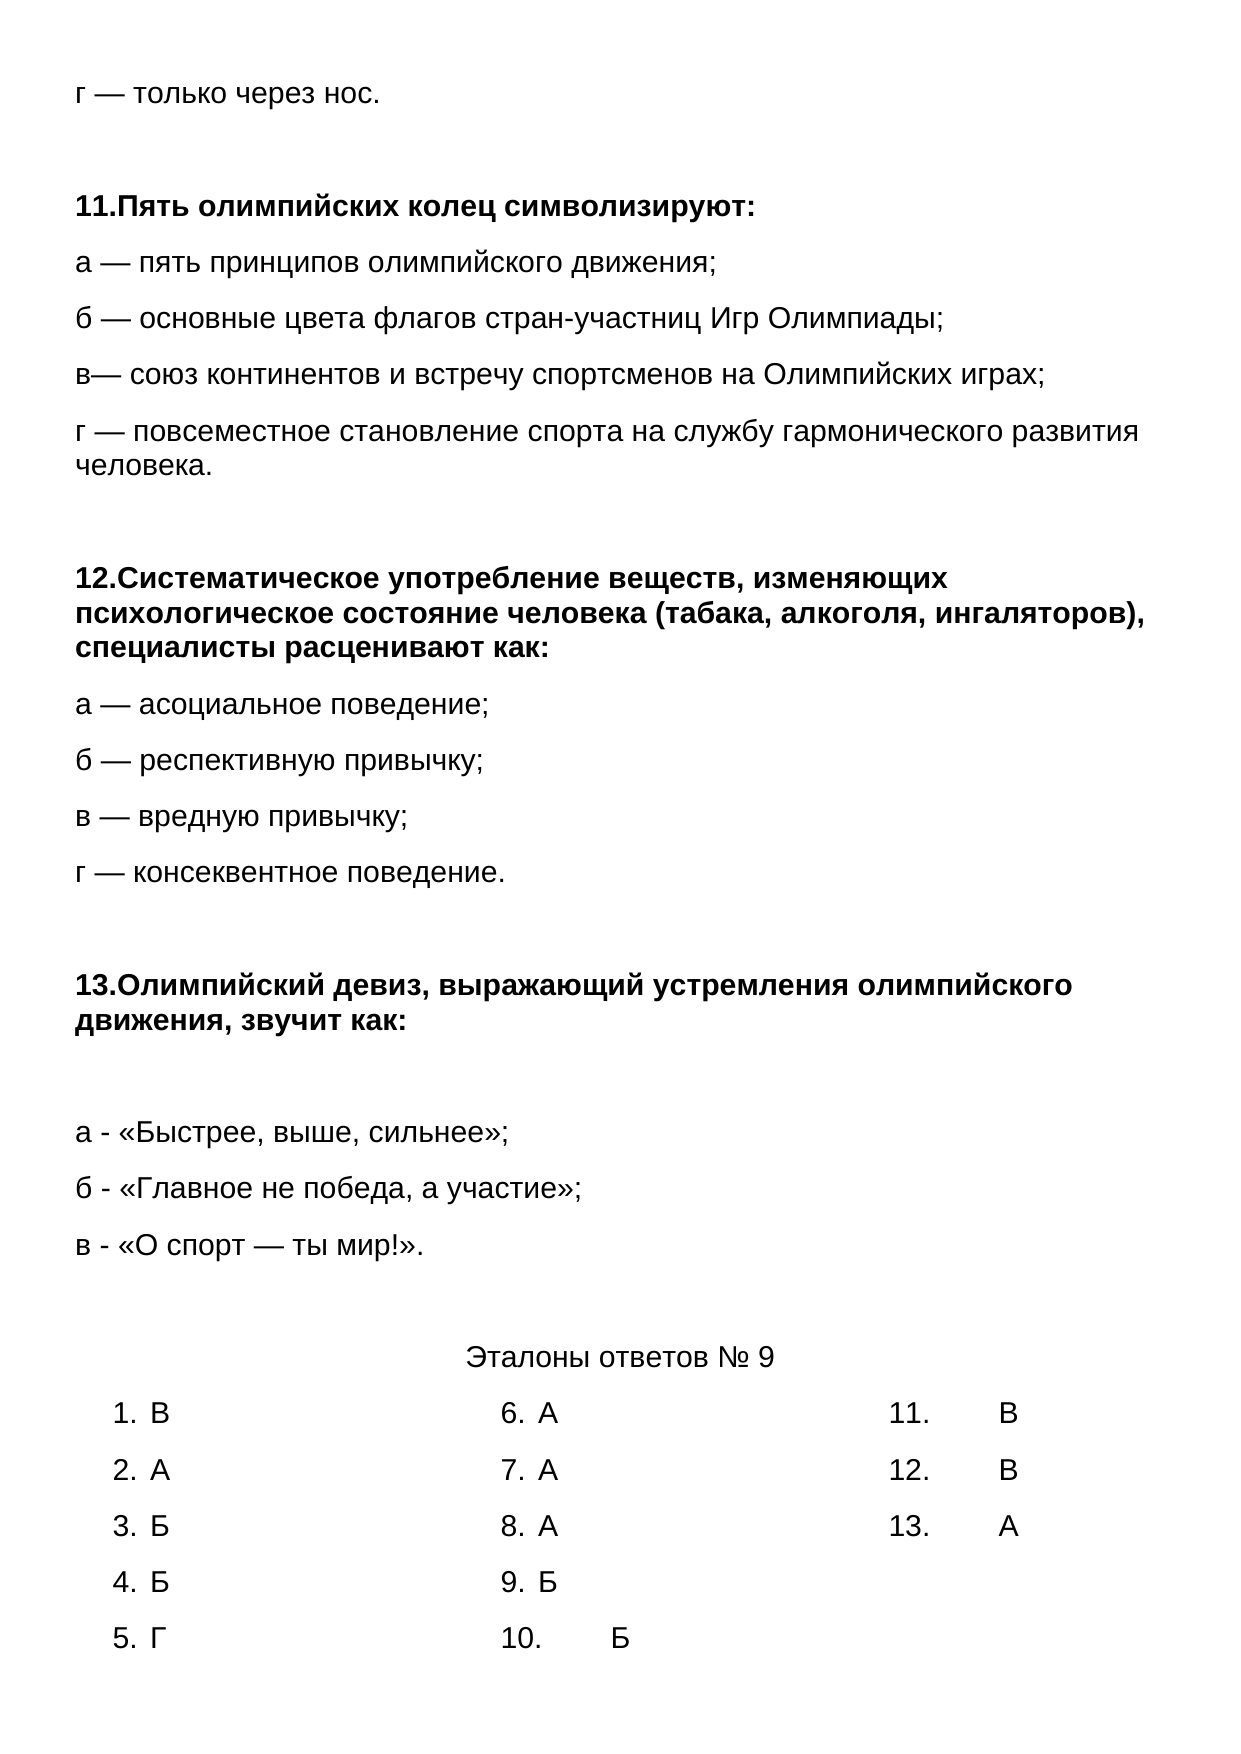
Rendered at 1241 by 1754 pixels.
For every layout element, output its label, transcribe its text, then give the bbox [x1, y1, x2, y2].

list А [888, 1508, 1165, 1543]
list А [500, 1395, 777, 1430]
text 13.Олимпийский девиз, выражающий устремления олимпийского движения, звучит как: [75, 967, 1165, 1036]
text а — асоциальное поведение; [75, 686, 1165, 720]
text в — вредную привычку; [75, 798, 1165, 833]
list Б [500, 1620, 777, 1655]
text г — повсеместное становление спорта на службу гармонического развития человека. [75, 412, 1165, 482]
list В [112, 1395, 389, 1430]
text 12.Систематическое употребление веществ, изменяющих психологическое состояние человека (табака, алкоголя, ингаляторов), специалисты расценивают как: [75, 560, 1165, 664]
list Б [112, 1564, 389, 1599]
list В [888, 1395, 1165, 1430]
text а — пять принципов олимпийского движения; [75, 244, 1165, 278]
list А [500, 1508, 777, 1543]
text а - «Быстрее, выше, сильнее»; [75, 1114, 1165, 1149]
text в - «О спорт — ты мир!». [75, 1227, 1165, 1261]
text б - «Главное не победа, а участие»; [75, 1170, 1165, 1205]
list Б [112, 1508, 389, 1543]
list Г [112, 1620, 389, 1655]
list А [500, 1452, 777, 1486]
text г — только через нос. [75, 75, 1165, 110]
list Б [500, 1564, 777, 1599]
text б — основные цвета флагов стран-участниц Игр Олимпиады; [75, 300, 1165, 335]
text 11.Пять олимпийских колец символизируют: [75, 187, 1165, 222]
text б — респективную привычку; [75, 742, 1165, 777]
text в— союз континентов и встречу спортсменов на Олимпийских играх; [75, 356, 1165, 391]
list В [888, 1452, 1165, 1486]
text г — консеквентное поведение. [75, 854, 1165, 889]
text Эталоны ответов № 9 [75, 1339, 1165, 1374]
list А [112, 1452, 389, 1486]
